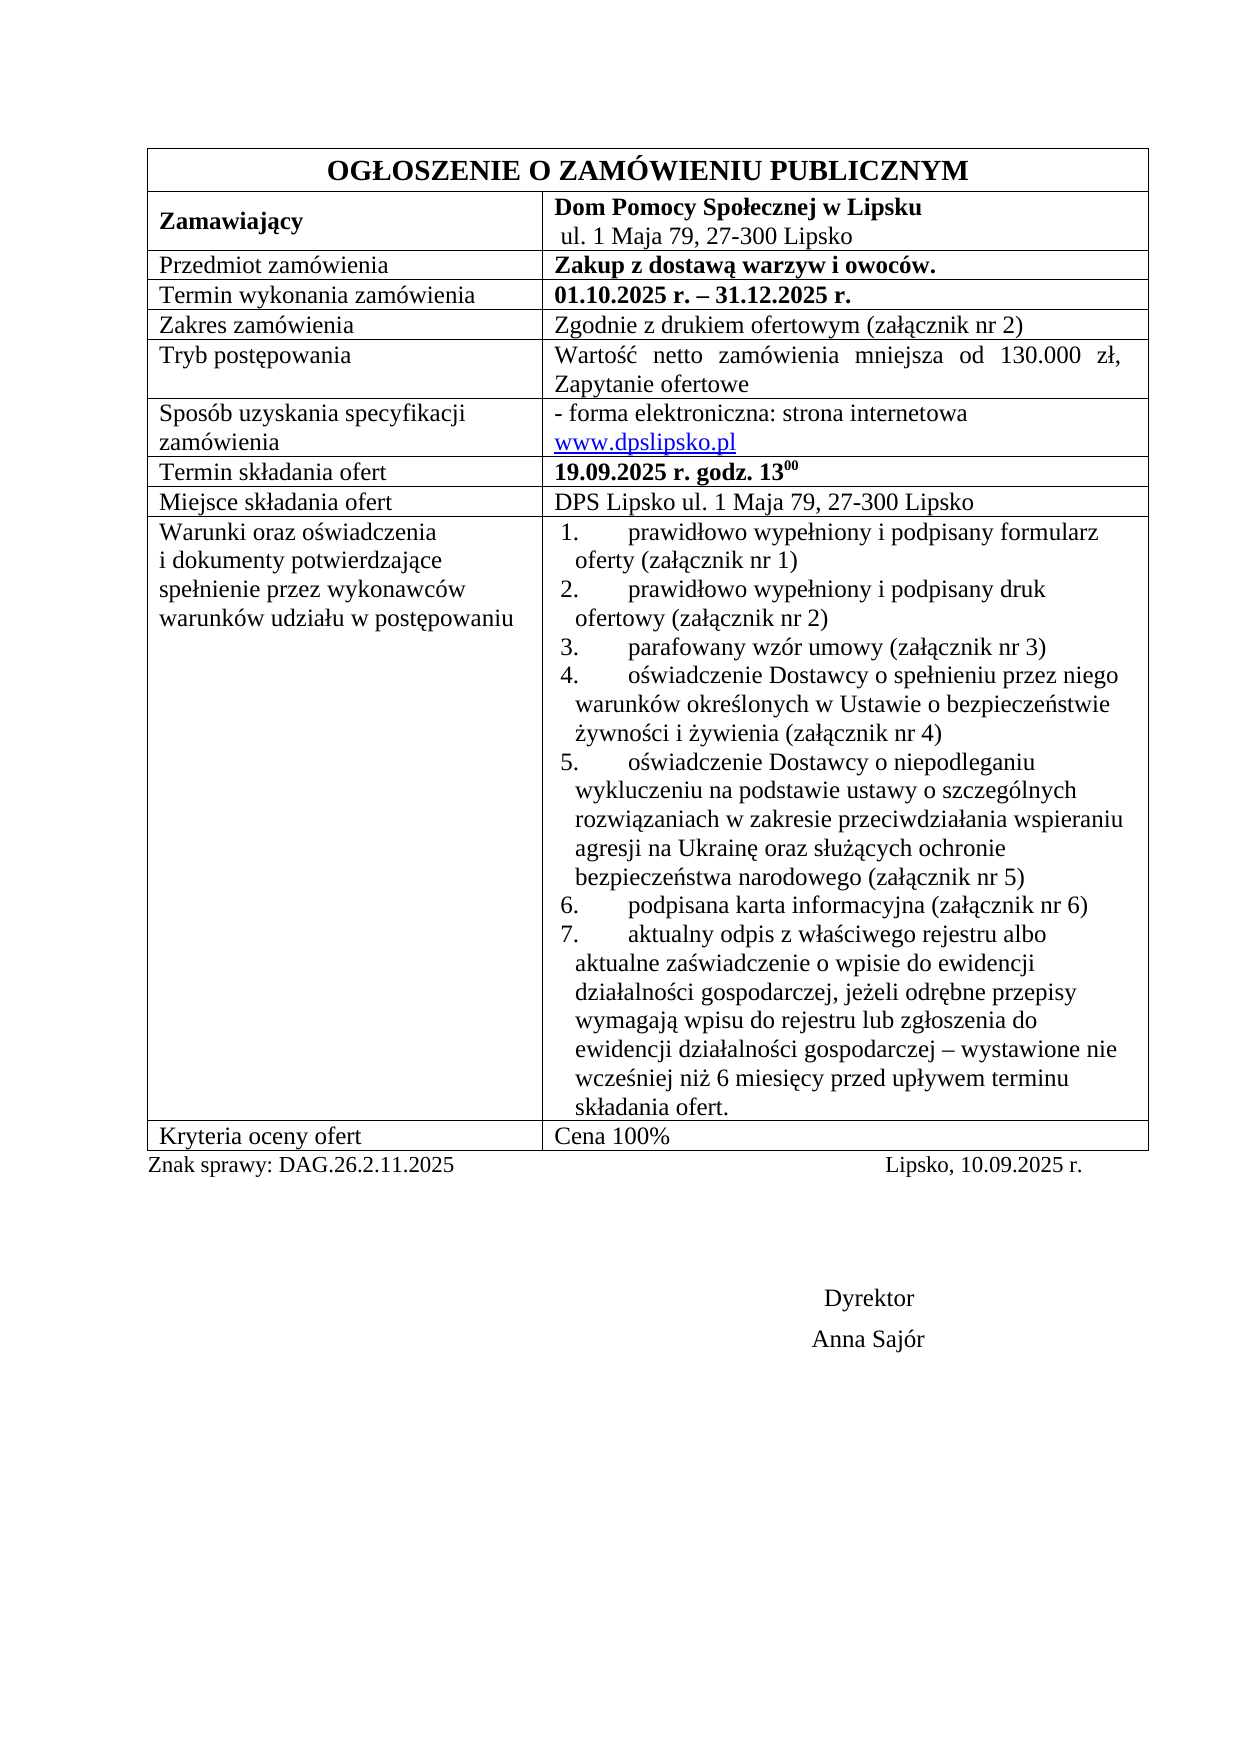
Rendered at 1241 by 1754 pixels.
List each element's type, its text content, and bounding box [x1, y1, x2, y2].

text Anna Sajór [738, 1324, 1093, 1353]
table_cell Termin wykonania zamówienia [148, 280, 542, 309]
table_cell Cena 100% [543, 1121, 1148, 1150]
table_cell 01.10.2025 r. – 31.12.2025 r. [543, 280, 1148, 309]
table_cell Zamawiający [148, 192, 542, 249]
table_cell Kryteria oceny ofert [148, 1121, 542, 1150]
table_cell 19.09.2025 r. godz. 1300 [543, 457, 1148, 486]
table_cell Dom Pomocy Społecznej w Lipsku ul. 1 Maja 79, 27-300 Lipsko [543, 192, 1148, 249]
table_cell DPS Lipsko ul. 1 Maja 79, 27-300 Lipsko [543, 487, 1148, 516]
table_cell prawidłowo wypełniony i podpisany formularz oferty (załącznik nr 1) prawidłowo wypełniony i podpisany druk ofertowy (załącznik nr 2) parafowany wzór umowy (załącznik nr 3) oświadczenie Dostawcy o spełnieniu przez niego warunków określonych w Ustawie o bezpieczeństwie żywności i żywienia (załącznik nr 4) oświadczenie Dostawcy o niepodleganiu wykluczeniu na podstawie ustawy o szczególnych rozwiązaniach w zakresie przeciwdziałania wspieraniu agresji na Ukrainę oraz służących ochronie bezpieczeństwa narodowego (załącznik nr 5) podpisana karta informacyjna (załącznik nr 6) aktualny odpis z właściwego rejestru albo aktualne zaświadczenie o wpisie do ewidencji działalności gospodarczej, jeżeli odrębne przepisy wymagają wpisu do rejestru lub zgłoszenia do ewidencji działalności gospodarczej – wystawione nie wcześniej niż 6 miesięcy przed upływem terminu składania ofert. [543, 517, 1148, 1120]
table_cell Zakres zamówienia [148, 310, 542, 339]
table_cell Sposób uzyskania specyfikacji zamówienia [148, 399, 542, 456]
table_cell Wartość netto zamówienia mniejsza od 130.000 zł, Zapytanie ofertowe [543, 340, 1148, 397]
table_cell Miejsce składania ofert [148, 487, 542, 516]
table_cell Zakup z dostawą warzyw i owoców. [543, 251, 1148, 279]
table_cell Tryb postępowania [148, 340, 542, 397]
table_cell - forma elektroniczna: strona internetowa www.dpslipsko.pl [543, 399, 1148, 456]
table_cell Zgodnie z drukiem ofertowym (załącznik nr 2) [543, 310, 1148, 339]
table_cell Termin składania ofert [148, 457, 542, 486]
table_cell Przedmiot zamówienia [148, 251, 542, 279]
table_header OGŁOSZENIE O ZAMÓWIENIU PUBLICZNYM [148, 149, 1148, 191]
text Dyrektor [811, 1283, 1093, 1312]
table_cell Warunki oraz oświadczenia i dokumenty potwierdzające spełnienie przez wykonawców warunków udziału w postępowaniu [148, 517, 542, 1120]
text Znak sprawy: DAG.26.2.11.2025 Lipsko, 10.09.2025 r. [148, 1151, 1093, 1177]
